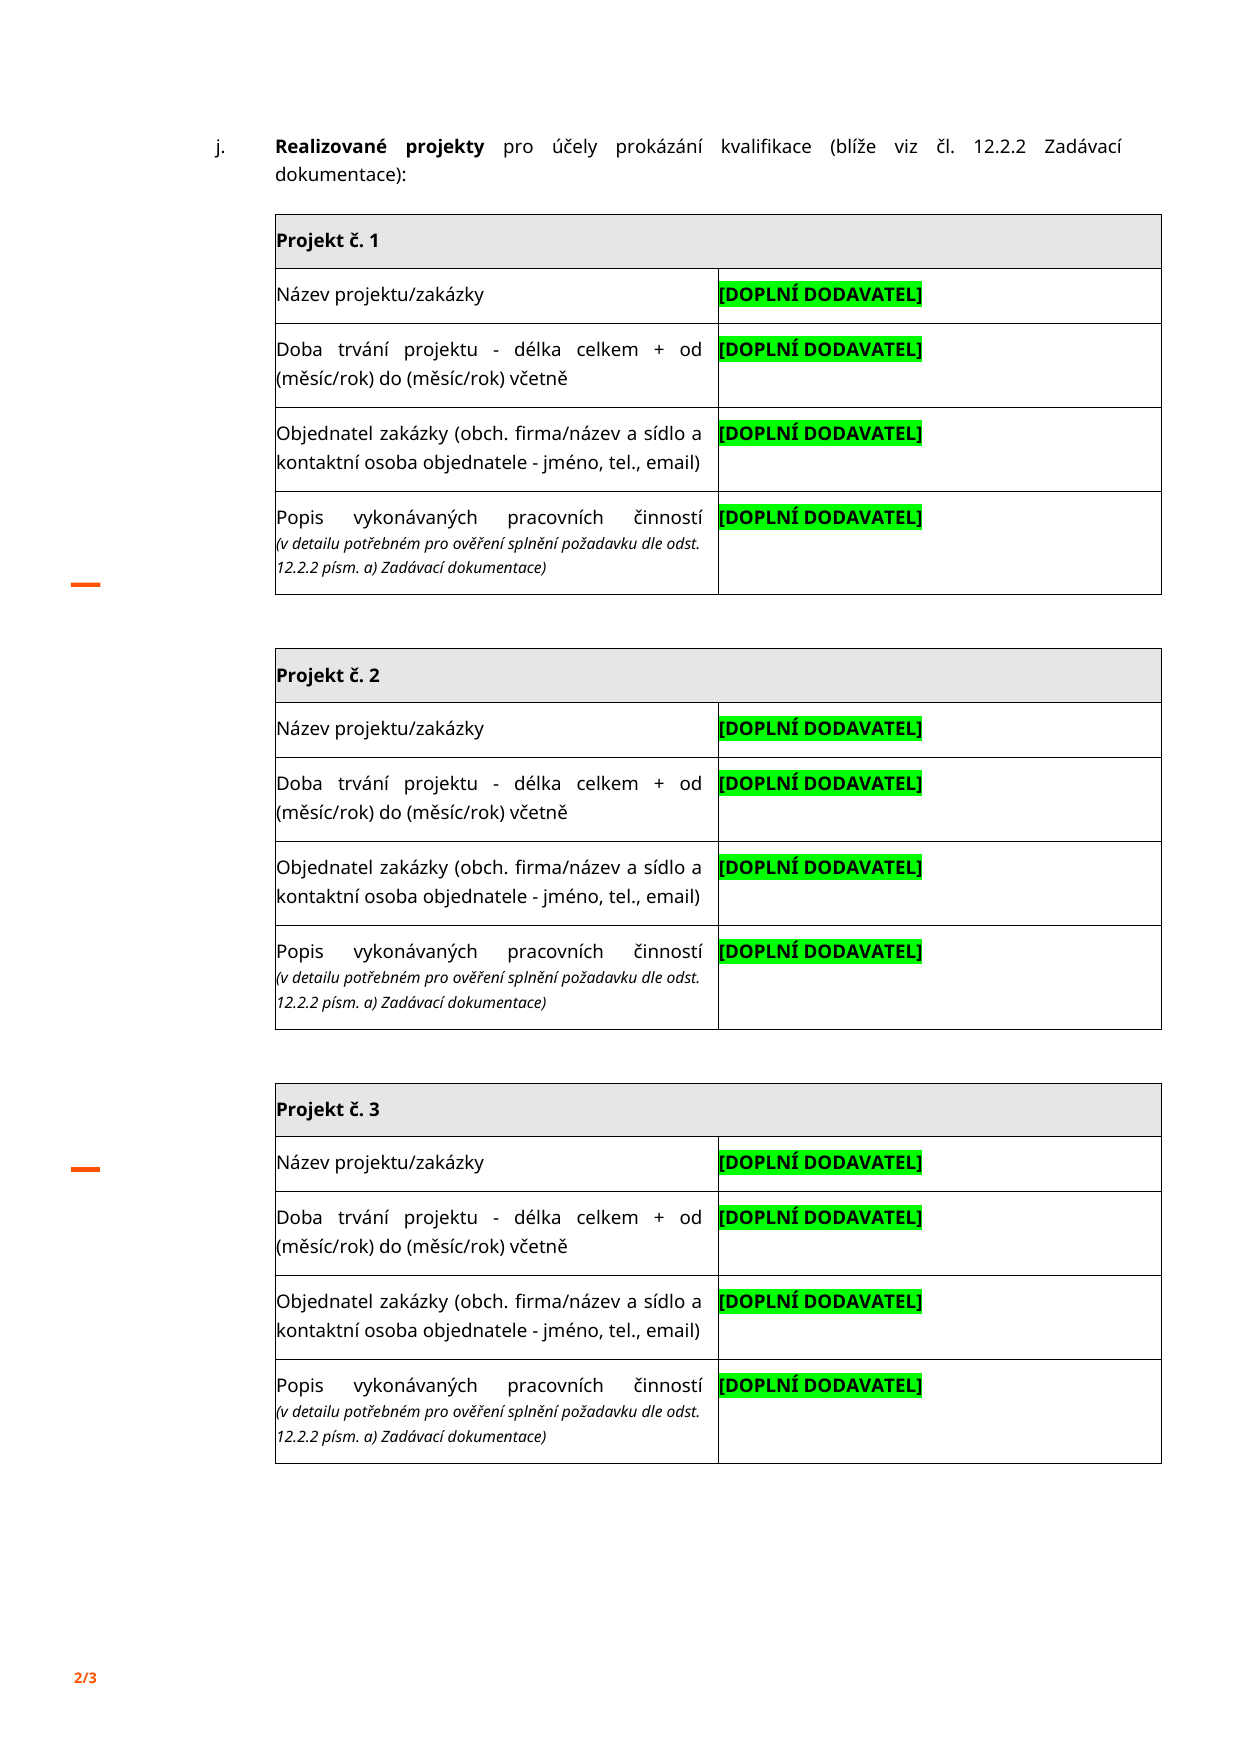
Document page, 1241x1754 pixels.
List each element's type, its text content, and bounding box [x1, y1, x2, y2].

table_cell [DOPLNÍ DODAVATEL] [719, 703, 1161, 757]
table_header Projekt č. 3 [276, 1084, 1161, 1136]
table_cell Název projektu/zakázky [276, 1137, 718, 1191]
table_cell [DOPLNÍ DODAVATEL] [719, 1360, 1161, 1463]
table_cell Název projektu/zakázky [276, 269, 718, 323]
table_cell [DOPLNÍ DODAVATEL] [719, 324, 1161, 407]
table_header Projekt č. 2 [276, 649, 1161, 702]
table_cell [DOPLNÍ DODAVATEL] [719, 842, 1161, 925]
table_cell [DOPLNÍ DODAVATEL] [719, 758, 1161, 841]
table_cell Popis vykonávaných pracovních činností (v detailu potřebném pro ověření splnění požadavku dle odst. 12.2.2 písm. a) Zadávací dokumentace) [276, 926, 718, 1028]
table_cell [DOPLNÍ DODAVATEL] [719, 492, 1161, 594]
text Realizované projekty pro účely prokázání kvalifikace (blíže viz čl. 12.2.2 Zadávací dokumentace): [216, 133, 1122, 187]
table_cell Popis vykonávaných pracovních činností (v detailu potřebném pro ověření splnění požadavku dle odst. 12.2.2 písm. a) Zadávací dokumentace) [276, 1360, 718, 1463]
table_cell Doba trvání projektu - délka celkem + od (měsíc/rok) do (měsíc/rok) včetně [276, 324, 718, 407]
table_cell Doba trvání projektu - délka celkem + od (měsíc/rok) do (měsíc/rok) včetně [276, 758, 718, 841]
table_cell [DOPLNÍ DODAVATEL] [719, 408, 1161, 491]
table_cell Doba trvání projektu - délka celkem + od (měsíc/rok) do (měsíc/rok) včetně [276, 1192, 718, 1275]
table_cell [DOPLNÍ DODAVATEL] [719, 1137, 1161, 1191]
table_cell Popis vykonávaných pracovních činností (v detailu potřebném pro ověření splnění požadavku dle odst. 12.2.2 písm. a) Zadávací dokumentace) [276, 492, 718, 594]
table_header Projekt č. 1 [276, 215, 1161, 268]
table_cell [DOPLNÍ DODAVATEL] [719, 926, 1161, 1028]
table_cell Objednatel zakázky (obch. firma/název a sídlo a kontaktní osoba objednatele - jméno, tel., email) [276, 408, 718, 491]
table_cell [DOPLNÍ DODAVATEL] [719, 1192, 1161, 1275]
table_cell [DOPLNÍ DODAVATEL] [719, 269, 1161, 323]
table_cell Název projektu/zakázky [276, 703, 718, 757]
table_cell Objednatel zakázky (obch. firma/název a sídlo a kontaktní osoba objednatele - jméno, tel., email) [276, 842, 718, 925]
table_cell [DOPLNÍ DODAVATEL] [719, 1276, 1161, 1359]
table_cell Objednatel zakázky (obch. firma/název a sídlo a kontaktní osoba objednatele - jméno, tel., email) [276, 1276, 718, 1359]
